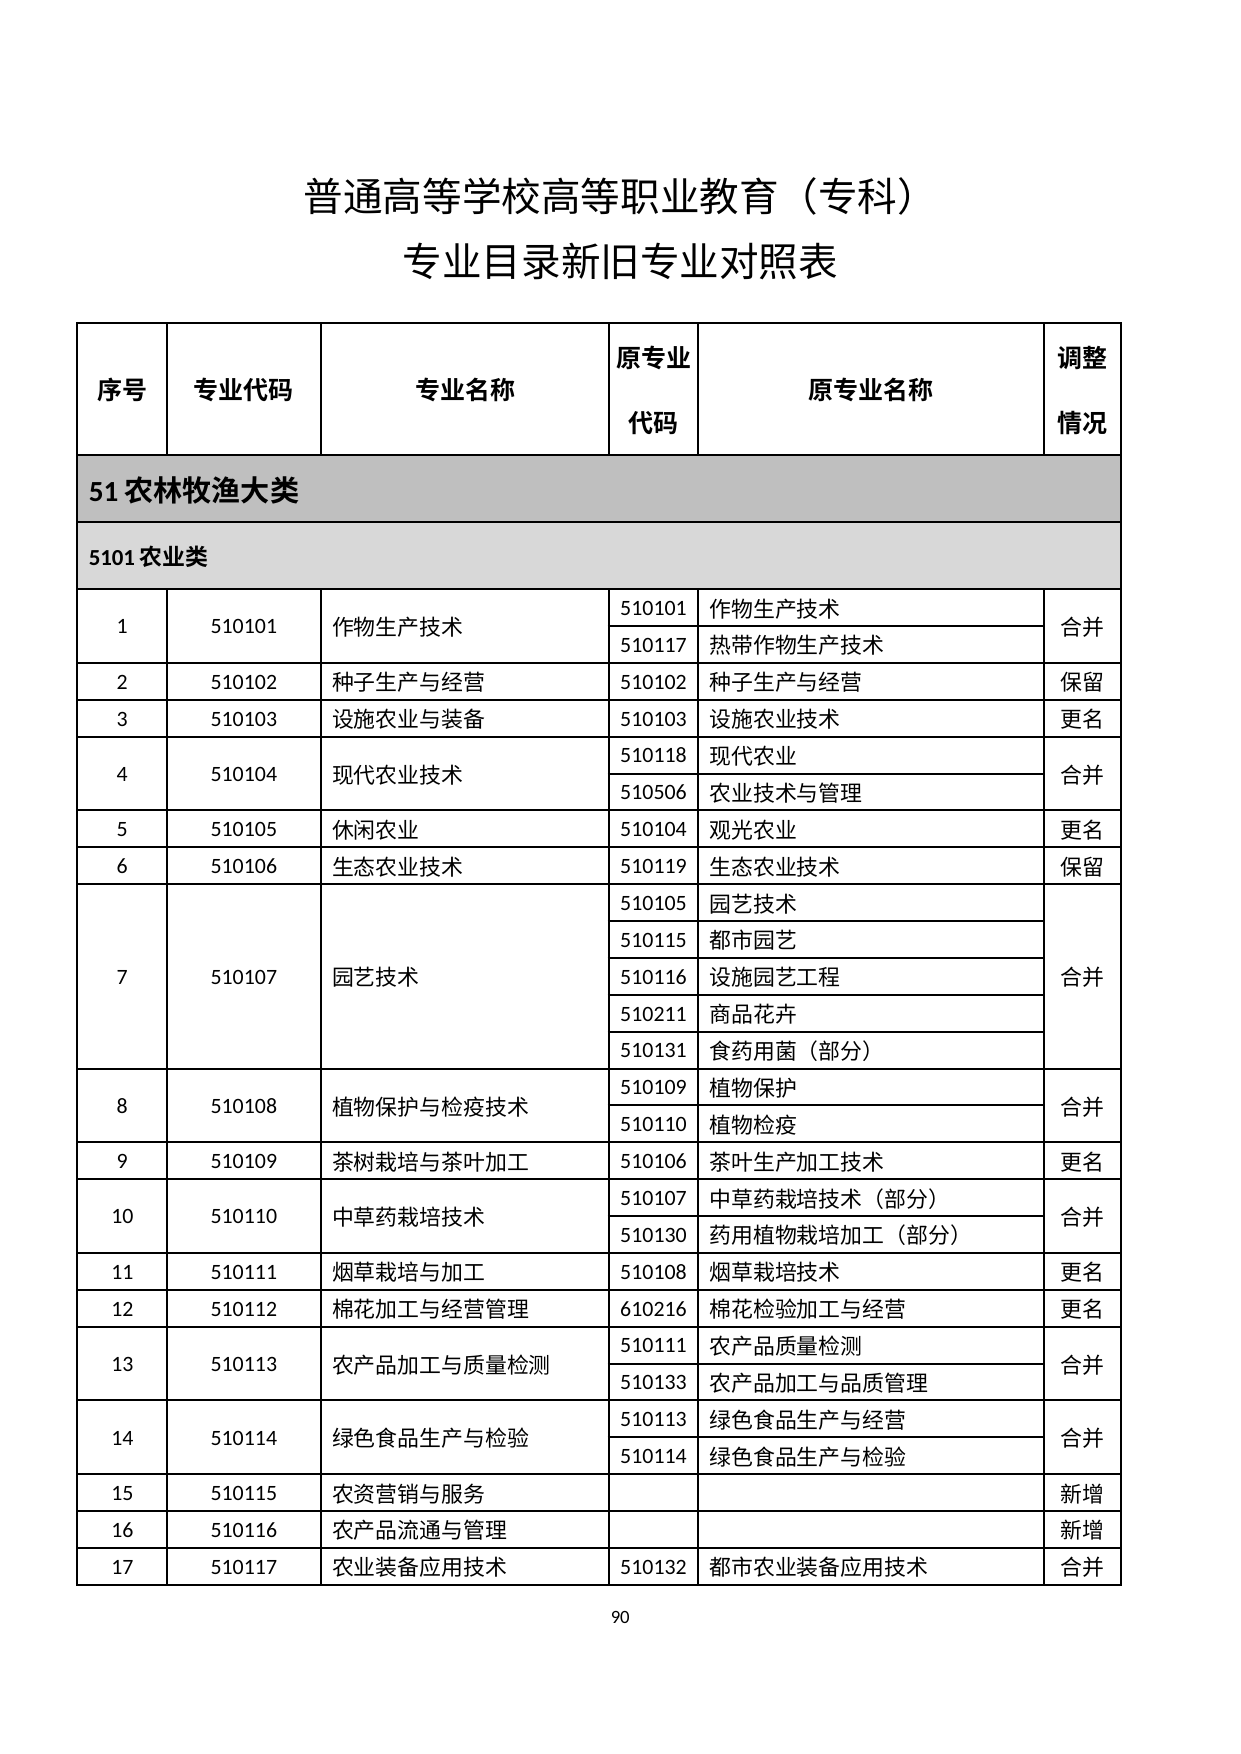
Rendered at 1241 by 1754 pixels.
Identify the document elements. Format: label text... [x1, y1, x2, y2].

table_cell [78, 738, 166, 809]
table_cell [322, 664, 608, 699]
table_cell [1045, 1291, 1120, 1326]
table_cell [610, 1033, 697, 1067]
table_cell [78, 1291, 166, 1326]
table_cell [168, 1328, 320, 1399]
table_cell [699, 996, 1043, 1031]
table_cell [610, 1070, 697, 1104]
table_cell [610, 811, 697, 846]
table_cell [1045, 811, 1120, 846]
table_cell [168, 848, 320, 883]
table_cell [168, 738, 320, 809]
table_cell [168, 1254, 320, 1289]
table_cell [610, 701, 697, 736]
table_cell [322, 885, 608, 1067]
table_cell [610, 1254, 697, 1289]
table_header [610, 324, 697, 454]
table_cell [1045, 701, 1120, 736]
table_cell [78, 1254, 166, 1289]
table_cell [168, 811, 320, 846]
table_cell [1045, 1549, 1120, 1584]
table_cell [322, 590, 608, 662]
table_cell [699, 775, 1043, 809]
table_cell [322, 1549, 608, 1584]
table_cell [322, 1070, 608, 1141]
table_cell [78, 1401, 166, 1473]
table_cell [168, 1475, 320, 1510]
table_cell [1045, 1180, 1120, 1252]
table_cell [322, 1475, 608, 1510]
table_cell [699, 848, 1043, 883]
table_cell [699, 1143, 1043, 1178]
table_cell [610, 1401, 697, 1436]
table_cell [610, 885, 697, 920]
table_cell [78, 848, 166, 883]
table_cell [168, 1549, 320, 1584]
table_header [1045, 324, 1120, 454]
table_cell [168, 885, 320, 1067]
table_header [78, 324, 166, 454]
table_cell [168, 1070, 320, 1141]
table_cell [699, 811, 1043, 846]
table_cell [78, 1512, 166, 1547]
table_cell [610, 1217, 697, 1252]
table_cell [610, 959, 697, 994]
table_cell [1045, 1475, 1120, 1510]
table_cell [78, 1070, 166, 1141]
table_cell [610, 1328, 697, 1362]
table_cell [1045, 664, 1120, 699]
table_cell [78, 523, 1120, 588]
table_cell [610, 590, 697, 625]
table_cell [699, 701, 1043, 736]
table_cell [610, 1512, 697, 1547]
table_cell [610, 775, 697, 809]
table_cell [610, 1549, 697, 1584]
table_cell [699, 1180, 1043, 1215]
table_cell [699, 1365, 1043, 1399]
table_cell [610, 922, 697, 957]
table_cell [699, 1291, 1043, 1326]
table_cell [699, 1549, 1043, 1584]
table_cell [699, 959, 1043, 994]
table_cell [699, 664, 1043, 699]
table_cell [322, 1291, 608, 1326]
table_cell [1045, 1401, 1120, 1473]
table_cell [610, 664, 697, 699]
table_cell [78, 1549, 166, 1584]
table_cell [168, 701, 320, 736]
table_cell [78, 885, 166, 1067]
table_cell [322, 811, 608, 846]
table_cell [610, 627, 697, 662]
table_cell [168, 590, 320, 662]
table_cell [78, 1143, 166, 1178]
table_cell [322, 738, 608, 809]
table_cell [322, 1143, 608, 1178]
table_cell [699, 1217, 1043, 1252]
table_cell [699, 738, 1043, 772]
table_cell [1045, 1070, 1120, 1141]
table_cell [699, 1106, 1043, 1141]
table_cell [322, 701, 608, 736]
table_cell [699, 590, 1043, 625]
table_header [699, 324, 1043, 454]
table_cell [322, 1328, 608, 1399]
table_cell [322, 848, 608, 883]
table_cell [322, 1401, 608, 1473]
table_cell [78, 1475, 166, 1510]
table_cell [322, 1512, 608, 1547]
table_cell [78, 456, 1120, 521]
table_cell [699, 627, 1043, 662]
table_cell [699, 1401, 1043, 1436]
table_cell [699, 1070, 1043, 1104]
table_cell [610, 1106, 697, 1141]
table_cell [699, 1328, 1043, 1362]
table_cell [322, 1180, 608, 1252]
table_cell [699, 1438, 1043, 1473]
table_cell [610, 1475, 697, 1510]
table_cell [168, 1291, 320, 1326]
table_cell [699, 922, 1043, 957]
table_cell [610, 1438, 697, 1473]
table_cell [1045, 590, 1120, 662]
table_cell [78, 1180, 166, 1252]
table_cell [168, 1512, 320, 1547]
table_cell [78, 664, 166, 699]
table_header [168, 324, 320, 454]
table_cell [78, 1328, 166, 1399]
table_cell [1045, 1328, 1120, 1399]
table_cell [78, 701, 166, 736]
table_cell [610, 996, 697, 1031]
text 普通高等学校高等职业教育（专科） [130, 162, 1110, 227]
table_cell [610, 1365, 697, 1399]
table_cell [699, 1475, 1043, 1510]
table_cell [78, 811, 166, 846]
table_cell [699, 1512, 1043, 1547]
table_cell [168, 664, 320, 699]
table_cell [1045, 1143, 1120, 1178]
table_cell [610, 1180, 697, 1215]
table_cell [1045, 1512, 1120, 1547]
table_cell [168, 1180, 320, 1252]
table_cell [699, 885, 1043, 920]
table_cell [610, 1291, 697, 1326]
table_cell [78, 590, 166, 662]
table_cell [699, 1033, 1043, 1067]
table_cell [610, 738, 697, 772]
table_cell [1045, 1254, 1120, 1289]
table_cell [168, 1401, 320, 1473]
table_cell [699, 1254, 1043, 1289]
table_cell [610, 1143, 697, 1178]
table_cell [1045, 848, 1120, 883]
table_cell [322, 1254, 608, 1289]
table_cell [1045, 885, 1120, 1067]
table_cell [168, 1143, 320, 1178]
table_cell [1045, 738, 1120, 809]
text 专业目录新旧专业对照表 [130, 227, 1110, 292]
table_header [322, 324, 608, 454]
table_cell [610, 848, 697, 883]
